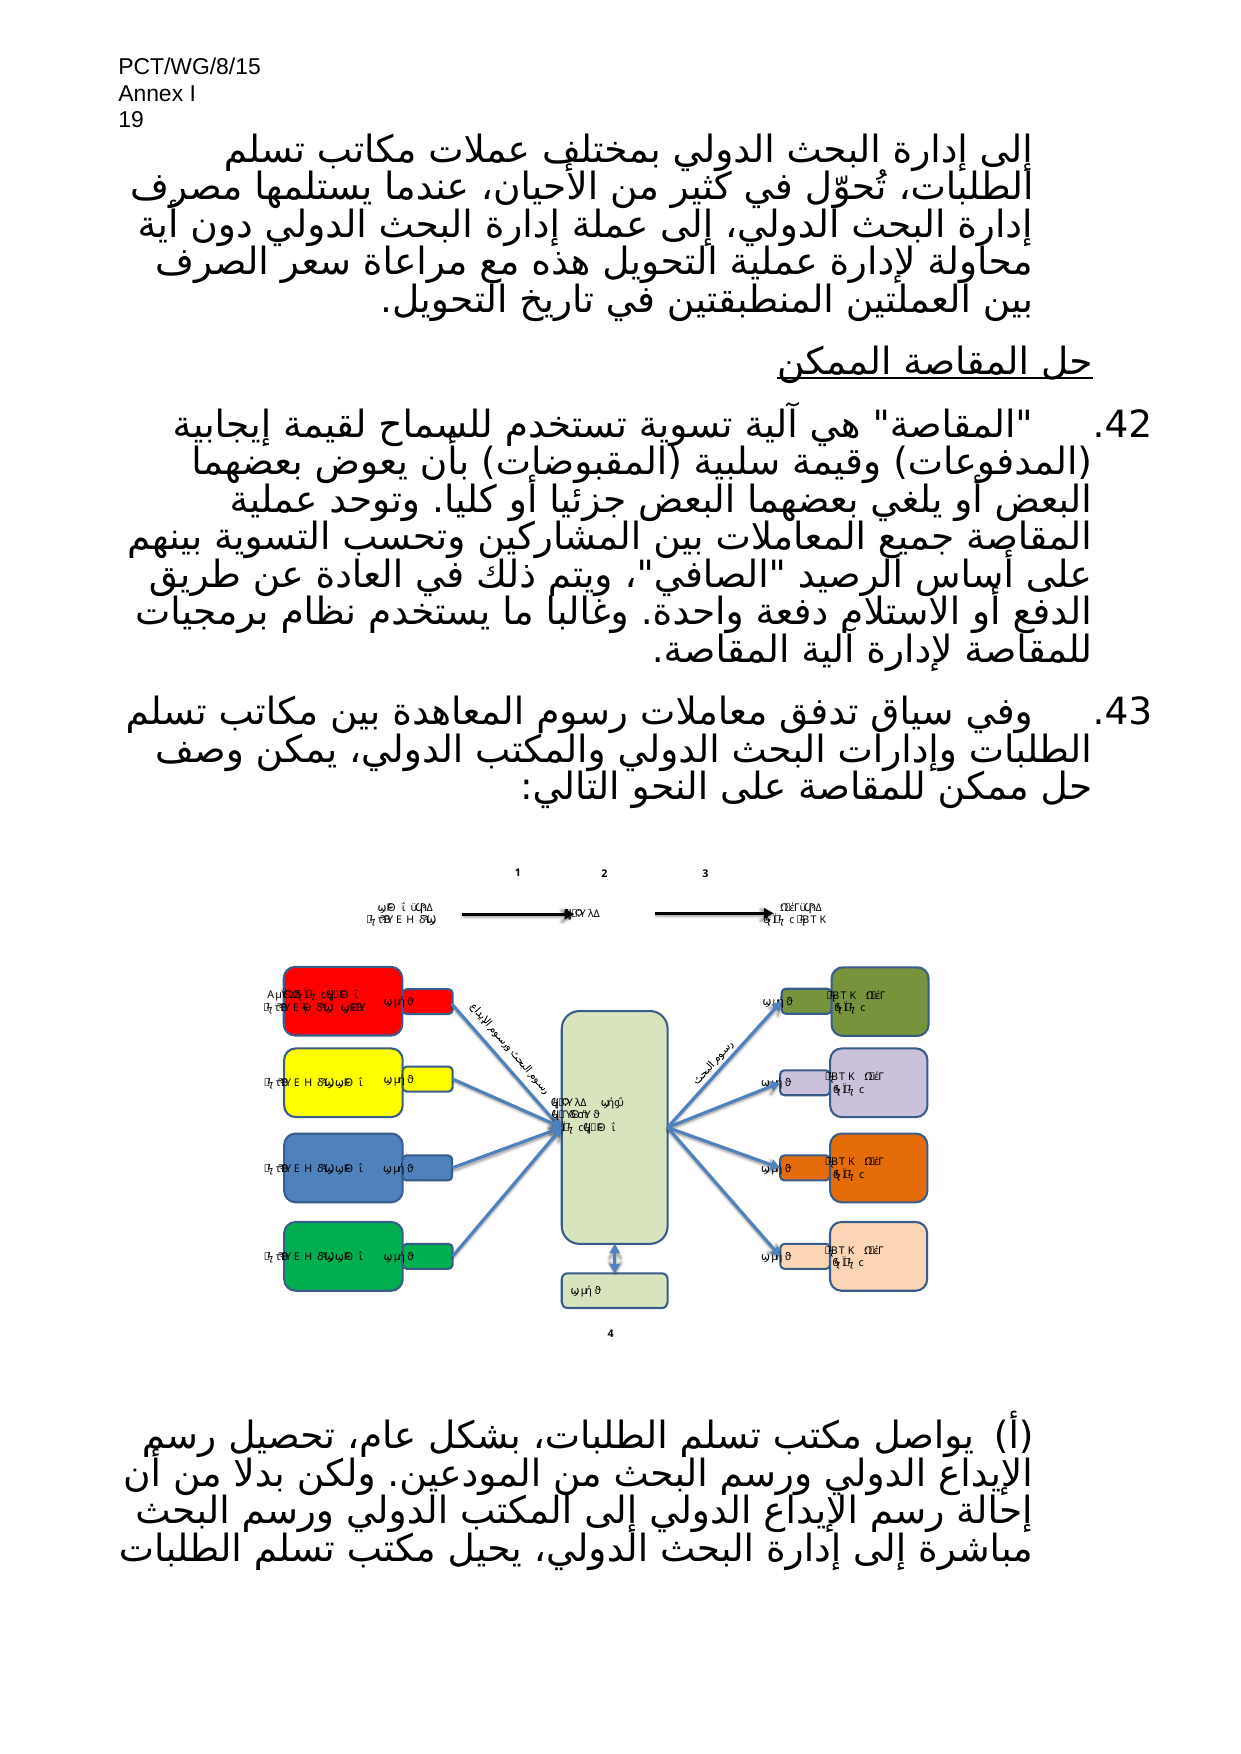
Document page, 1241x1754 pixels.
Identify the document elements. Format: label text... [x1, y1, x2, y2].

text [118, 1419, 1033, 1569]
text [118, 132, 1033, 320]
text حل المقاصة الممكن [118, 345, 874, 382]
list "المقاصة" هي آلية تسوية تستخدم للسماح لقيمة إيجابية (المدفوعات) وقيمة سلبية (المقبوضات) بأن يعوض بعضهما البعض أو يلغي بعضهما البعض جزئيا أو كليا. وتوحد عملية المقاصة جميع المعاملات بين المشاركين وتحسب التسوية بينهم على أساس الرصيد "الصافي"، ويتم ذلك في العادة عن طريق الدفع أو الاستلام دفعة واحدة. وغالبا ما يستخدم نظام برمجيات للمقاصة لإدارة آلية المقاصة. [118, 407, 1092, 670]
list وفي سياق تدفق معاملات رسوم المعاهدة بين مكاتب تسلم الطلبات وإدارات البحث الدولي والمكتب الدولي، يمكن وصف حل ممكن للمقاصة على النحو التالي: [118, 695, 1092, 807]
text حل المقاصة الممكن [801, 345, 1061, 377]
